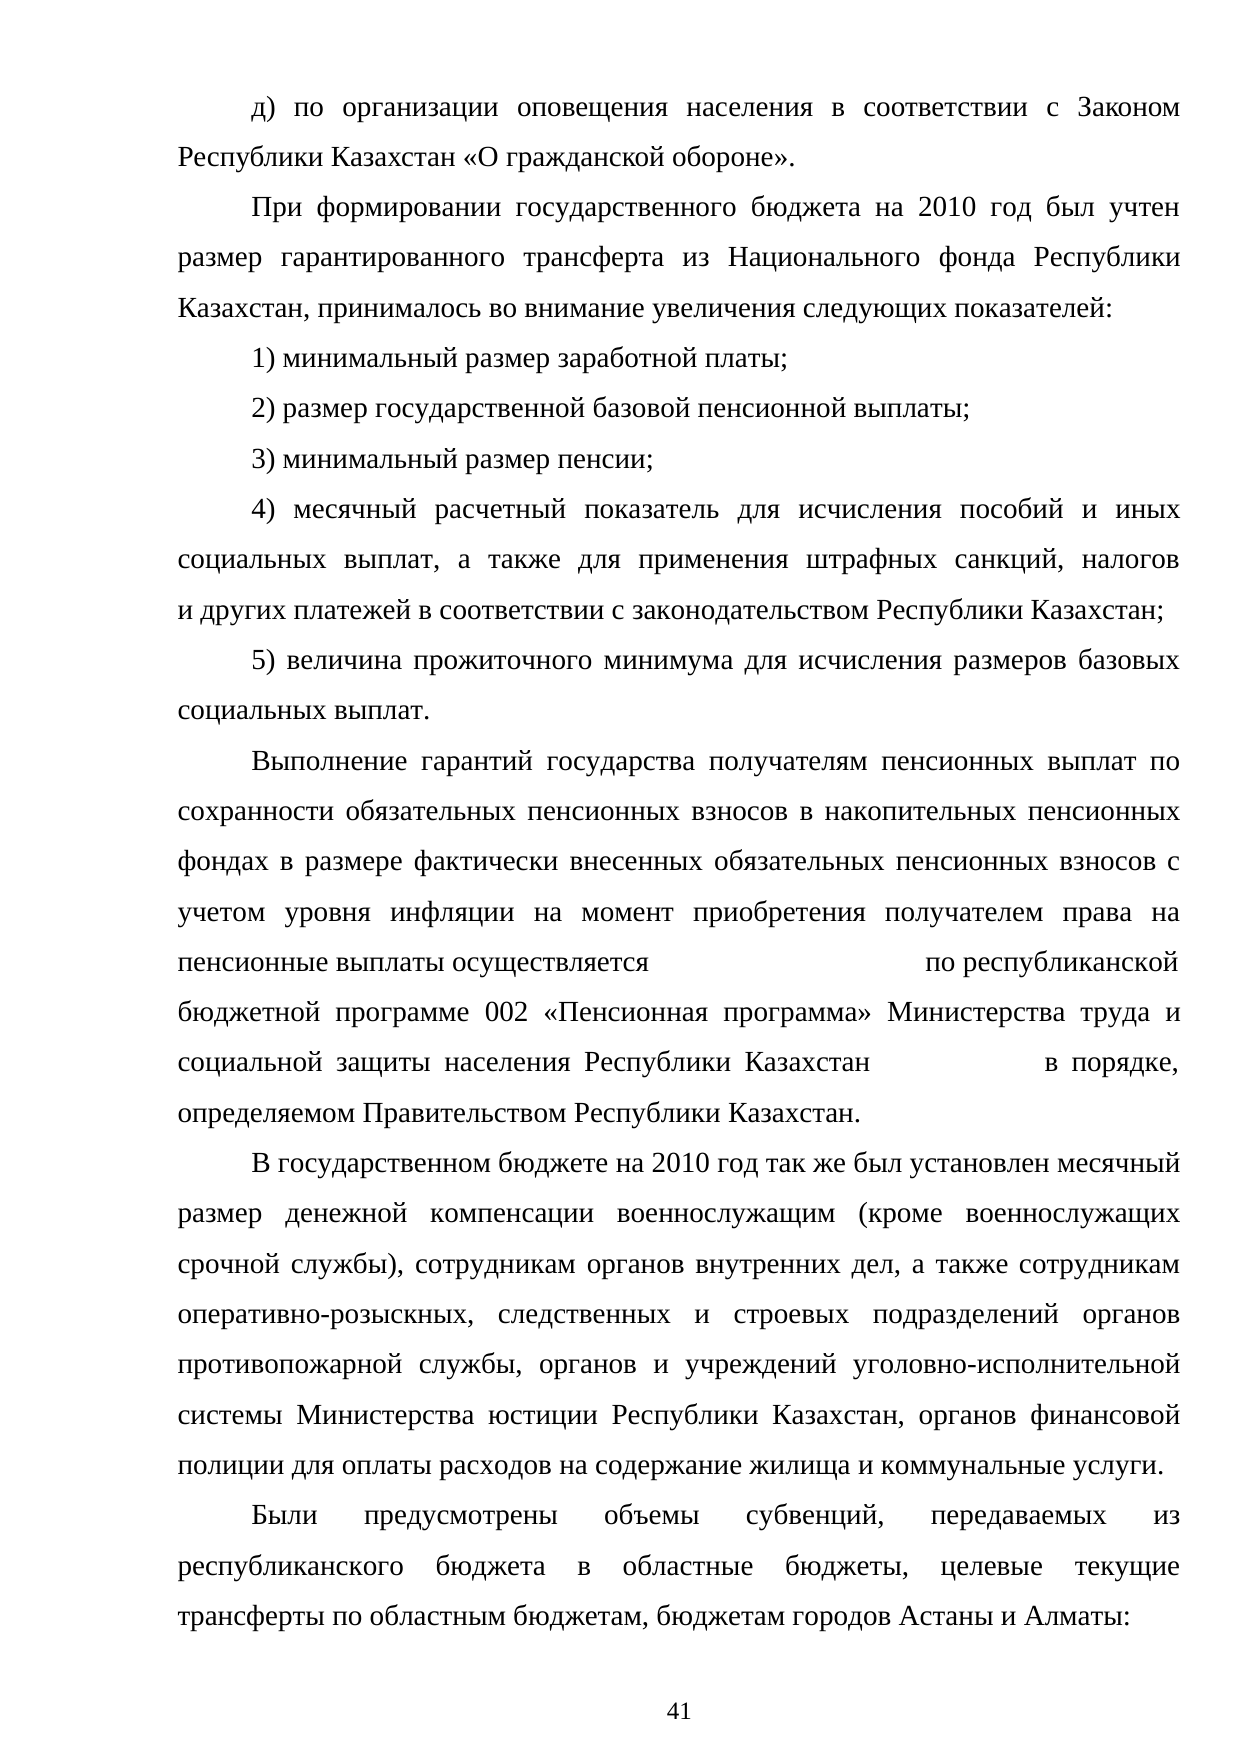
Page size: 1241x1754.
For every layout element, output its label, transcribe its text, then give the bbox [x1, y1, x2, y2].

text Выполнение гарантий государства получателям пенсионных выплат по сохранности обязательных пенсионных взносов в накопительных пенсионных фондах в размере фактически внесенных обязательных пенсионных взносов с учетом уровня инфляции на момент приобретения получателем права на пенсионные выплаты осуществляется по республиканской бюджетной программе 002 «Пенсионная программа» Министерства труда и социальной защиты населения Республики Казахстан в порядке, определяемом Правительством Республики Казахстан. [177, 743, 1181, 1128]
text 4) месячный расчетный показатель для исчисления пособий и иных социальных выплат, а также для применения штрафных санкций, налогов и других платежей в соответствии с законодательством Республики Казахстан; [177, 491, 1181, 625]
text 2) размер государственной базовой пенсионной выплаты; [177, 391, 1181, 424]
text При формировании государственного бюджета на 2010 год был учтен размер гарантированного трансферта из Национального фонда Республики Казахстан, принималось во внимание увеличения следующих показателей: [177, 189, 1181, 323]
text Были предусмотрены объемы субвенций, передаваемых из республиканского бюджета в областные бюджеты, целевые текущие трансферты по областным бюджетам, бюджетам городов Астаны и Алматы: [177, 1497, 1181, 1632]
text д) по организации оповещения населения в соответствии с Законом Республики Казахстан «О гражданской обороне». [177, 89, 1181, 172]
text 5) величина прожиточного минимума для исчисления размеров базовых социальных выплат. [177, 642, 1181, 726]
text 3) минимальный размер пенсии; [177, 441, 1181, 474]
text 1) минимальный размер заработной платы; [177, 340, 1181, 374]
text В государственном бюджете на 2010 год так же был установлен месячный размер денежной компенсации военнослужащим (кроме военнослужащих срочной службы), сотрудникам органов внутренних дел, а также сотрудникам оперативно-розыскных, следственных и строевых подразделений органов противопожарной службы, органов и учреждений уголовно-исполнительной системы Министерства юстиции Республики Казахстан, органов финансовой полиции для оплаты расходов на содержание жилища и коммунальные услуги. [177, 1145, 1181, 1481]
